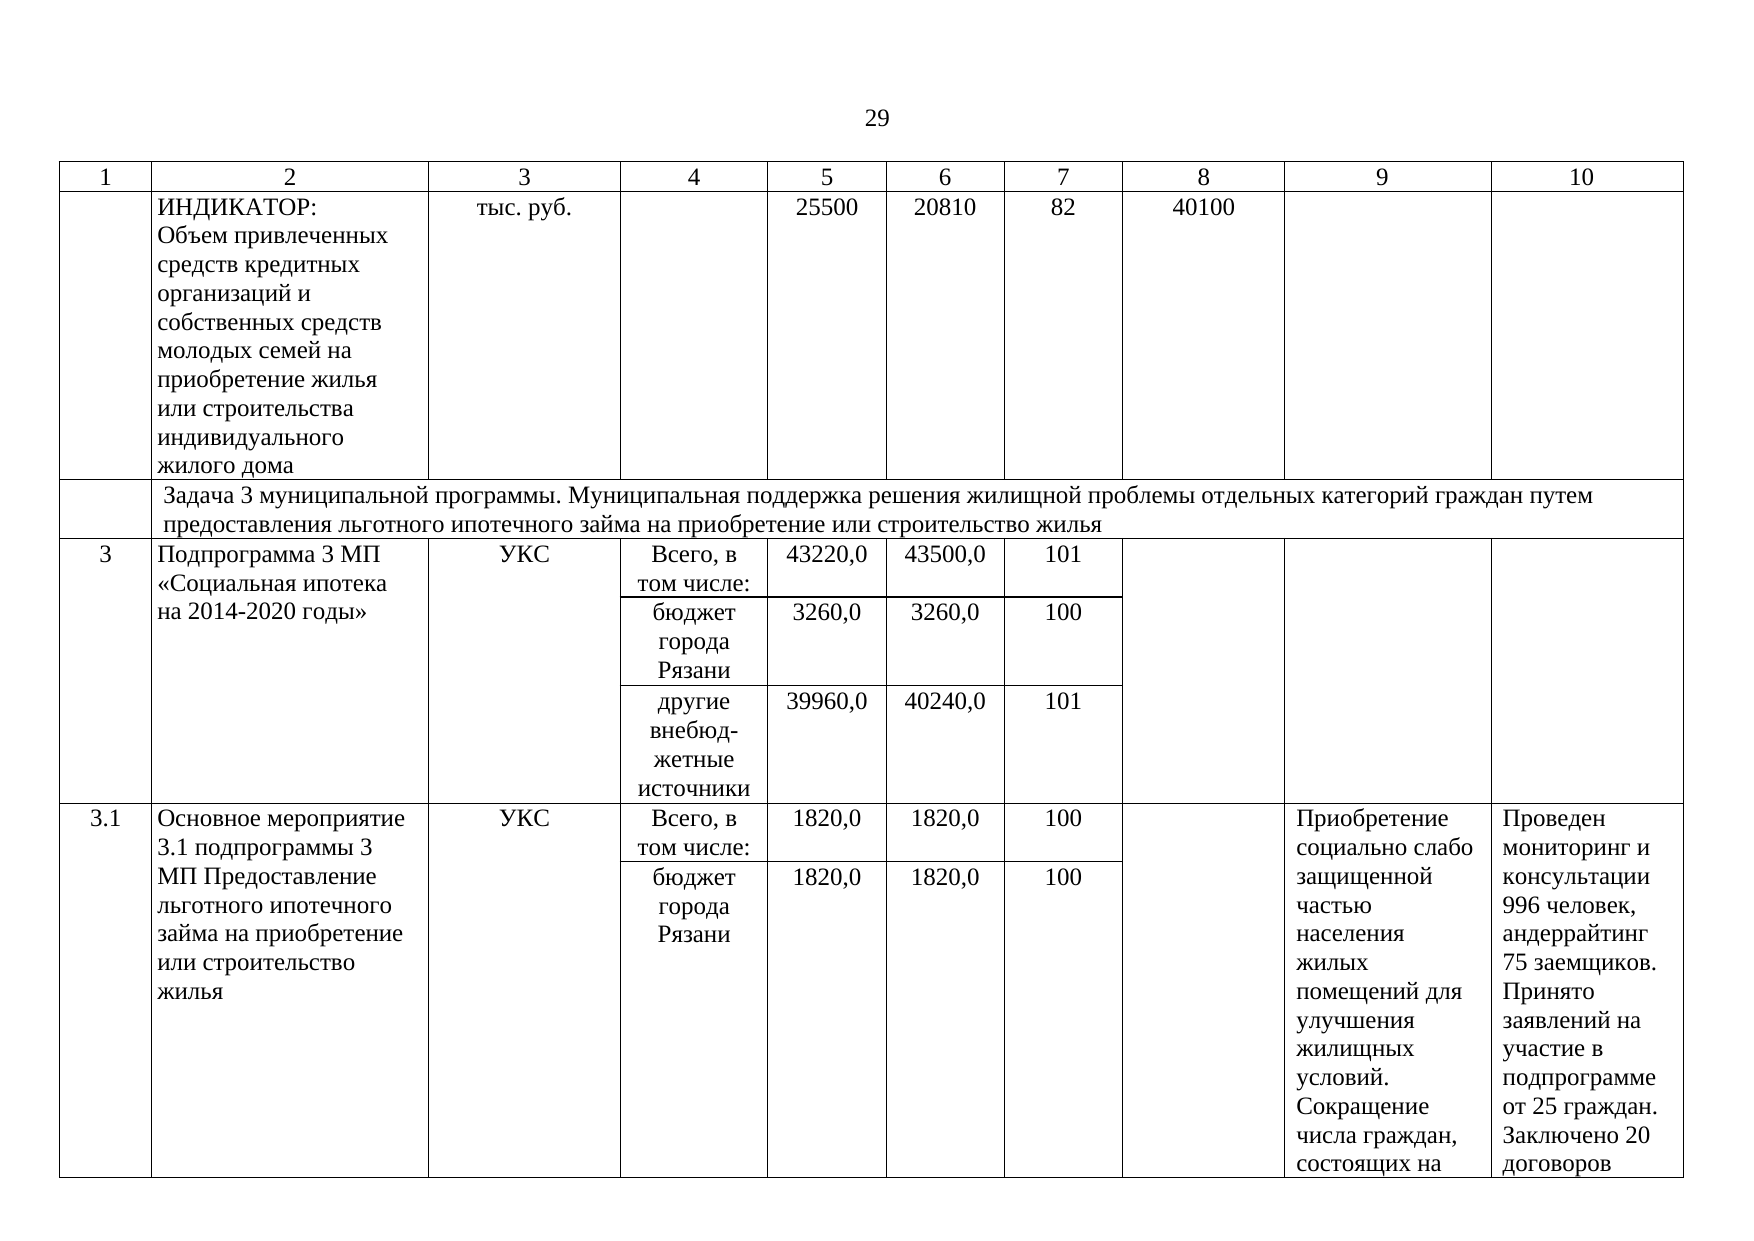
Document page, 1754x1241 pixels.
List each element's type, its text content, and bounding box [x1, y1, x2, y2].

table_cell 43500,0 [887, 539, 1004, 596]
table_cell 3260,0 [887, 598, 1004, 685]
table_cell УКС [429, 539, 620, 802]
table_cell 40240,0 [887, 686, 1004, 802]
table_cell [1492, 539, 1683, 802]
table_cell [60, 480, 151, 538]
table_cell 100 [1005, 804, 1122, 861]
table_header 10 [1492, 162, 1683, 191]
table_cell Всего, в том числе: [621, 804, 767, 861]
table_cell [621, 192, 767, 479]
table_header 7 [1005, 162, 1122, 191]
table_header 1 [60, 162, 151, 191]
table_header 5 [768, 162, 886, 191]
table_cell 43220,0 [768, 539, 886, 596]
table_header 9 [1285, 162, 1491, 191]
table_cell [1123, 804, 1284, 1177]
table_cell УКС [429, 804, 620, 1177]
table_cell 3260,0 [768, 598, 886, 685]
table_cell Подпрограмма 3 МП «Социальная ипотека на 2014-2020 годы» [152, 539, 428, 802]
table_cell бюджет города Рязани [621, 598, 767, 685]
table_cell 101 [1005, 539, 1122, 596]
table_cell 20810 [887, 192, 1004, 479]
table_cell [1123, 539, 1284, 802]
table_cell [1492, 192, 1683, 479]
table_cell 82 [1005, 192, 1122, 479]
table_cell 1820,0 [768, 862, 886, 1177]
table_cell 101 [1005, 686, 1122, 802]
table_cell 1820,0 [768, 804, 886, 861]
table_cell тыс. руб. [429, 192, 620, 479]
table_cell 100 [1005, 598, 1122, 685]
table_cell Приобретение социально слабо защищенной частью населения жилых помещений для улучшения жилищных условий. Сокращение числа граждан, состоящих на [1285, 804, 1491, 1177]
table_header 3 [429, 162, 620, 191]
table_cell ИНДИКАТОР: Объем привлеченных средств кредитных организаций и собственных средств молодых семей на приобретение жилья или строительства индивидуального жилого дома [152, 192, 428, 479]
table_cell Основное мероприятие 3.1 подпрограммы 3 МП Предоставление льготного ипотечного займа на приобретение или строительство жилья [152, 804, 428, 1177]
table_cell 1820,0 [887, 862, 1004, 1177]
table_cell Всего, в том числе: [621, 539, 767, 596]
table_cell [1285, 192, 1491, 479]
table_cell 39960,0 [768, 686, 886, 802]
table_cell 100 [1005, 862, 1122, 1177]
table_header 6 [887, 162, 1004, 191]
table_header 2 [152, 162, 428, 191]
table_cell [1285, 539, 1491, 802]
table_cell 3 [60, 539, 151, 802]
table_header 4 [621, 162, 767, 191]
table_cell 25500 [768, 192, 886, 479]
table_header 8 [1123, 162, 1284, 191]
table_cell бюджет города Рязани [621, 862, 767, 1177]
table_cell [60, 192, 151, 479]
table_cell Проведен мониторинг и консультации 996 человек, андеррайтинг 75 заемщиков. Принято заявлений на участие в подпрограмме от 25 граждан. Заключено 20 договоров [1492, 804, 1683, 1177]
table_cell 3.1 [60, 804, 151, 1177]
table_cell Задача 3 муниципальной программы. Муниципальная поддержка решения жилищной проблемы отдельных категорий граждан путем предоставления льготного ипотечного займа на приобретение или строительство жилья [152, 480, 1683, 538]
table_cell 1820,0 [887, 804, 1004, 861]
text 29 [118, 103, 1636, 132]
table_cell 40100 [1123, 192, 1284, 479]
table_cell другие внебюд-жетные источники [621, 686, 767, 802]
